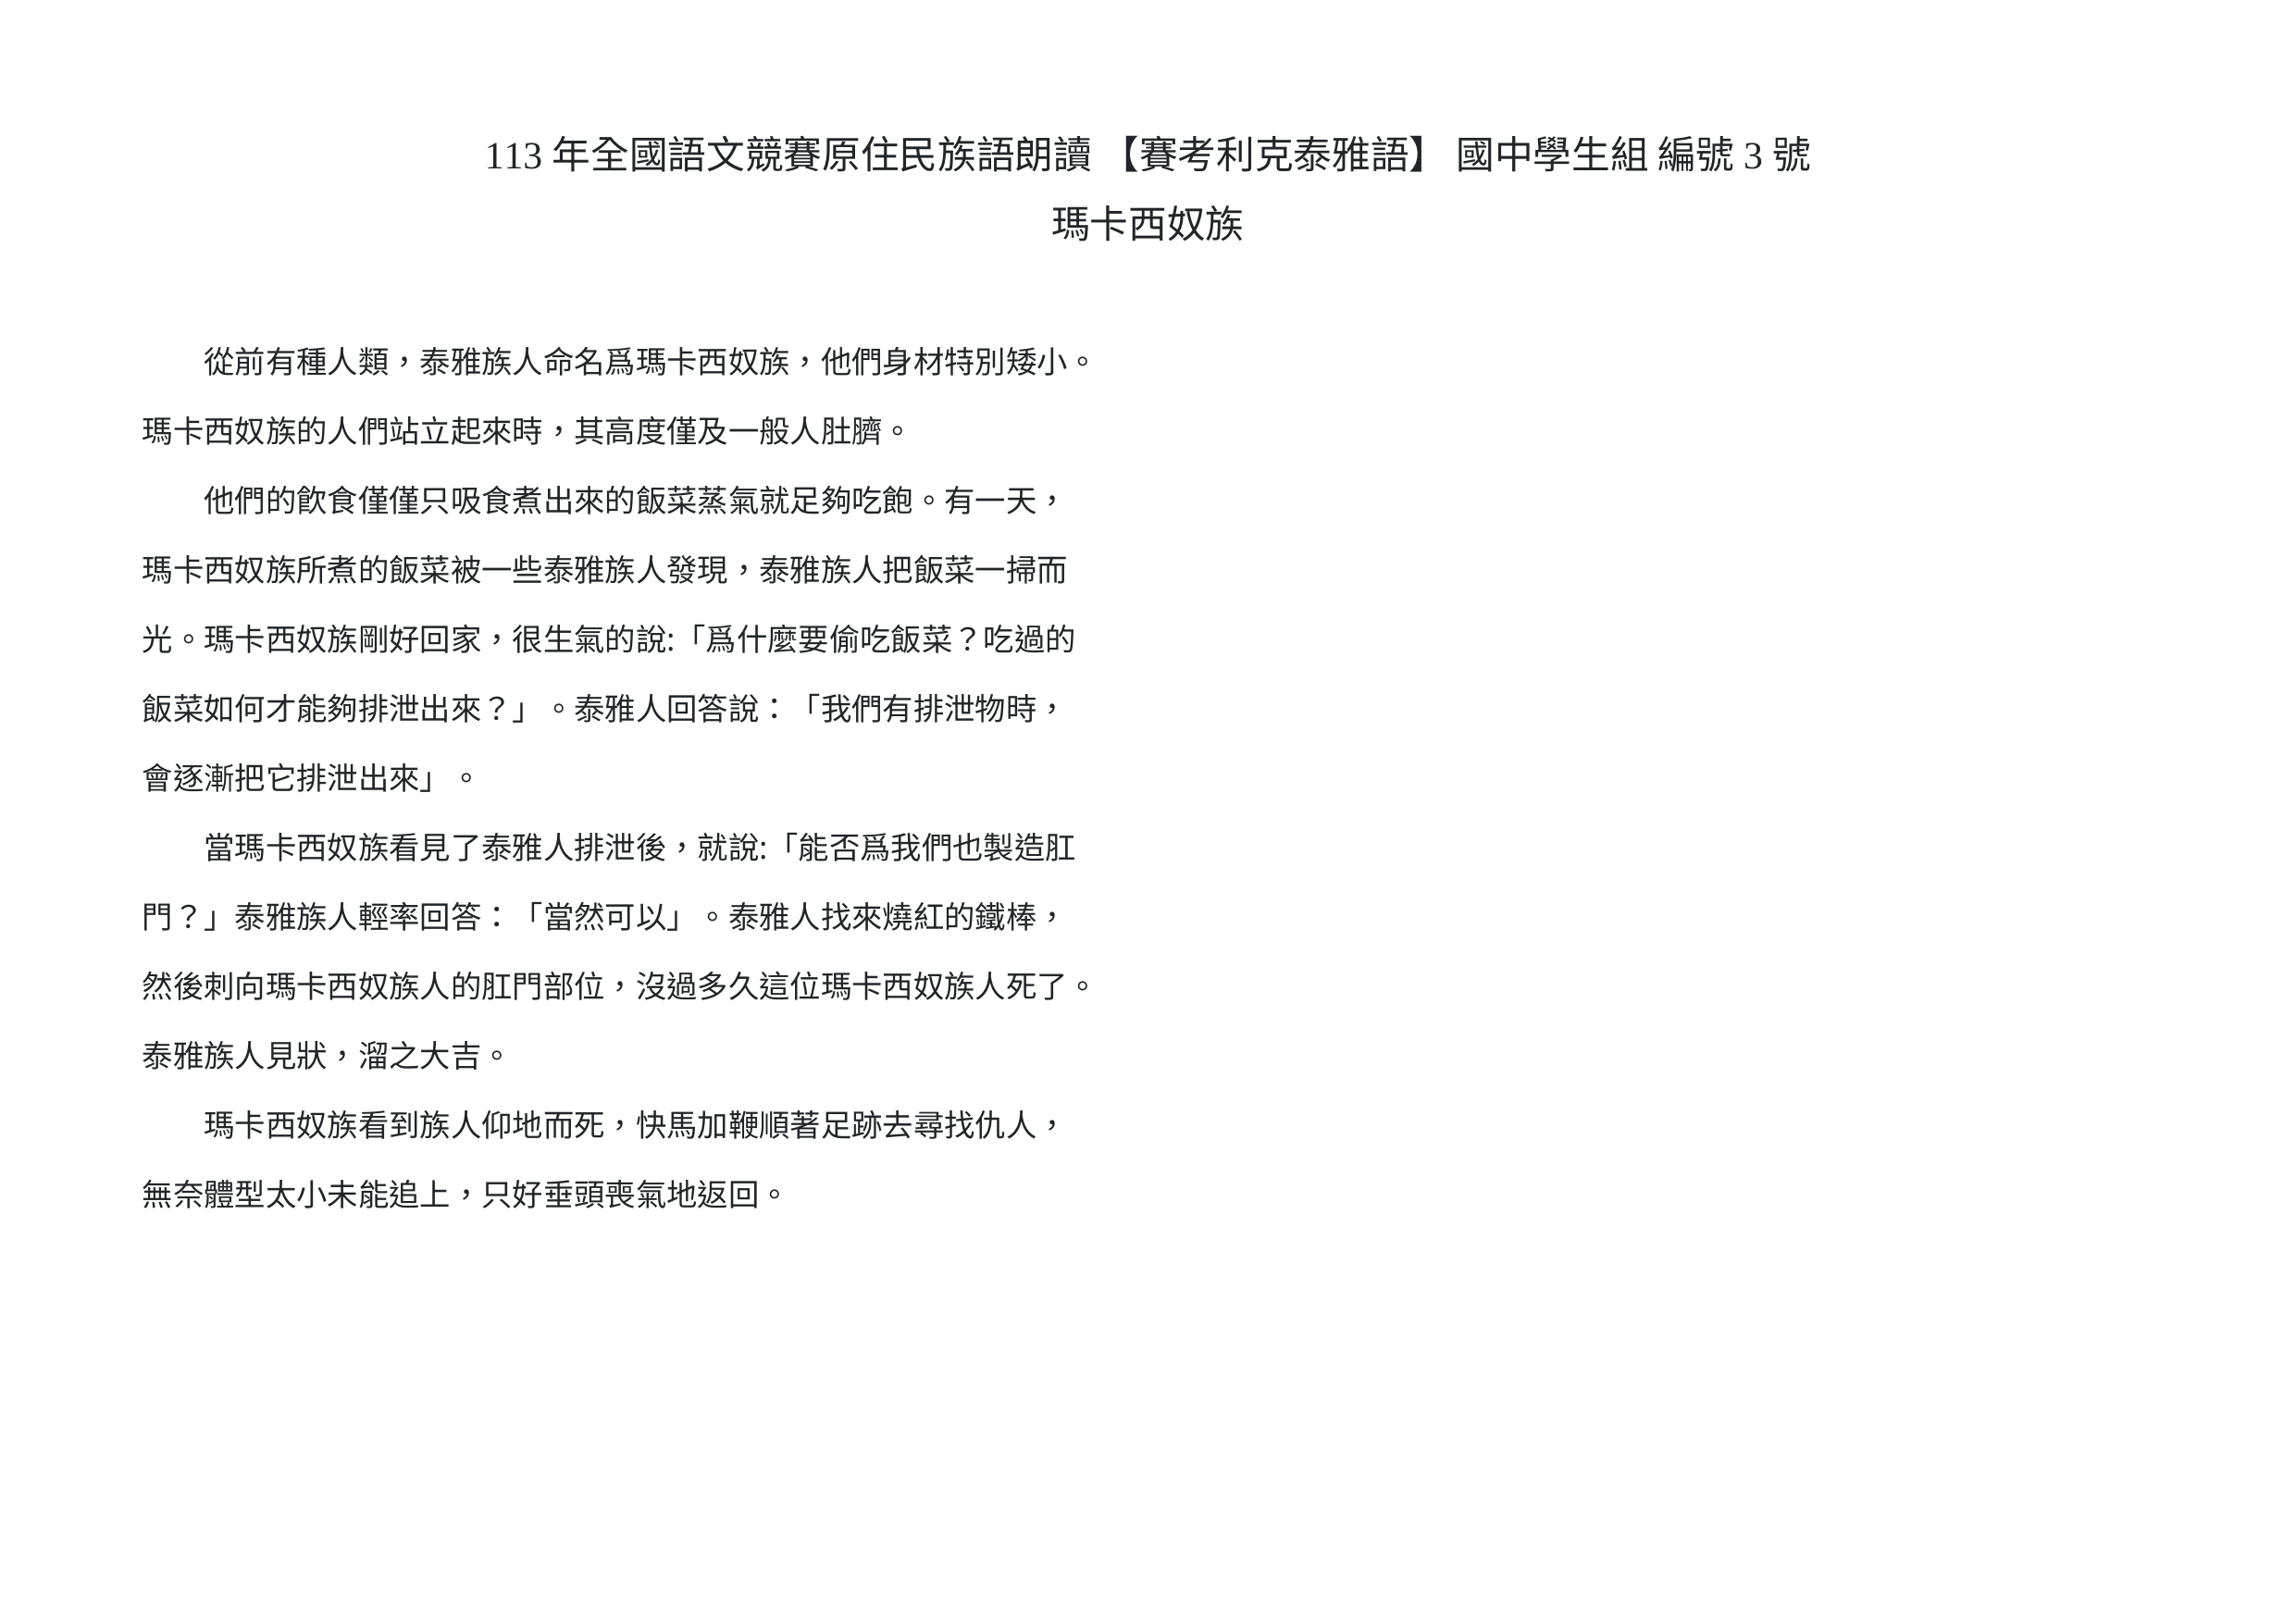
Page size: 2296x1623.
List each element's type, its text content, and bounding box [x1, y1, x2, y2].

text 從前有種人類，泰雅族人命名爲瑪卡西奴族，他們身材特別矮小。瑪卡西奴族的人們站立起來時，其高度僅及一般人肚臍。 [142, 326, 1090, 465]
text 瑪卡西奴族看到族人仰地而死，快馬加鞭順著足跡去尋找仇人，無奈體型太小未能追上，只好垂頭喪氣地返回。 [142, 1089, 1090, 1228]
text 他們的飮食僅僅只吸食煮出來的飯菜蒸氣就足夠吃飽。有一天，瑪卡西奴族所煮的飯菜被一些泰雅族人發現，泰雅族人把飯菜一掃而光。瑪卡西奴族剛好回家，很生氣的說:「爲什麼要偷吃飯菜？吃過的飯菜如何才能夠排泄出來？」。泰雅人回答說：「我們有排泄物時，會逐漸把它排泄出來」。 [142, 465, 1090, 812]
text 當瑪卡西奴族看見了泰雅人排泄後，就說:「能否爲我們也製造肛門？」泰雅族人輕率回答：「當然可以」。泰雅人找來燒紅的鐵棒，然後刺向瑪卡西奴族人的肛門部位，沒過多久這位瑪卡西奴族人死了。泰雅族人見狀，溜之大吉。 [142, 812, 1090, 1089]
text 瑪卡西奴族 [142, 187, 2153, 256]
text 113 年全國語文競賽原住民族語朗讀 【賽考利克泰雅語】 國中學生組 編號 3 號 [142, 118, 2153, 187]
